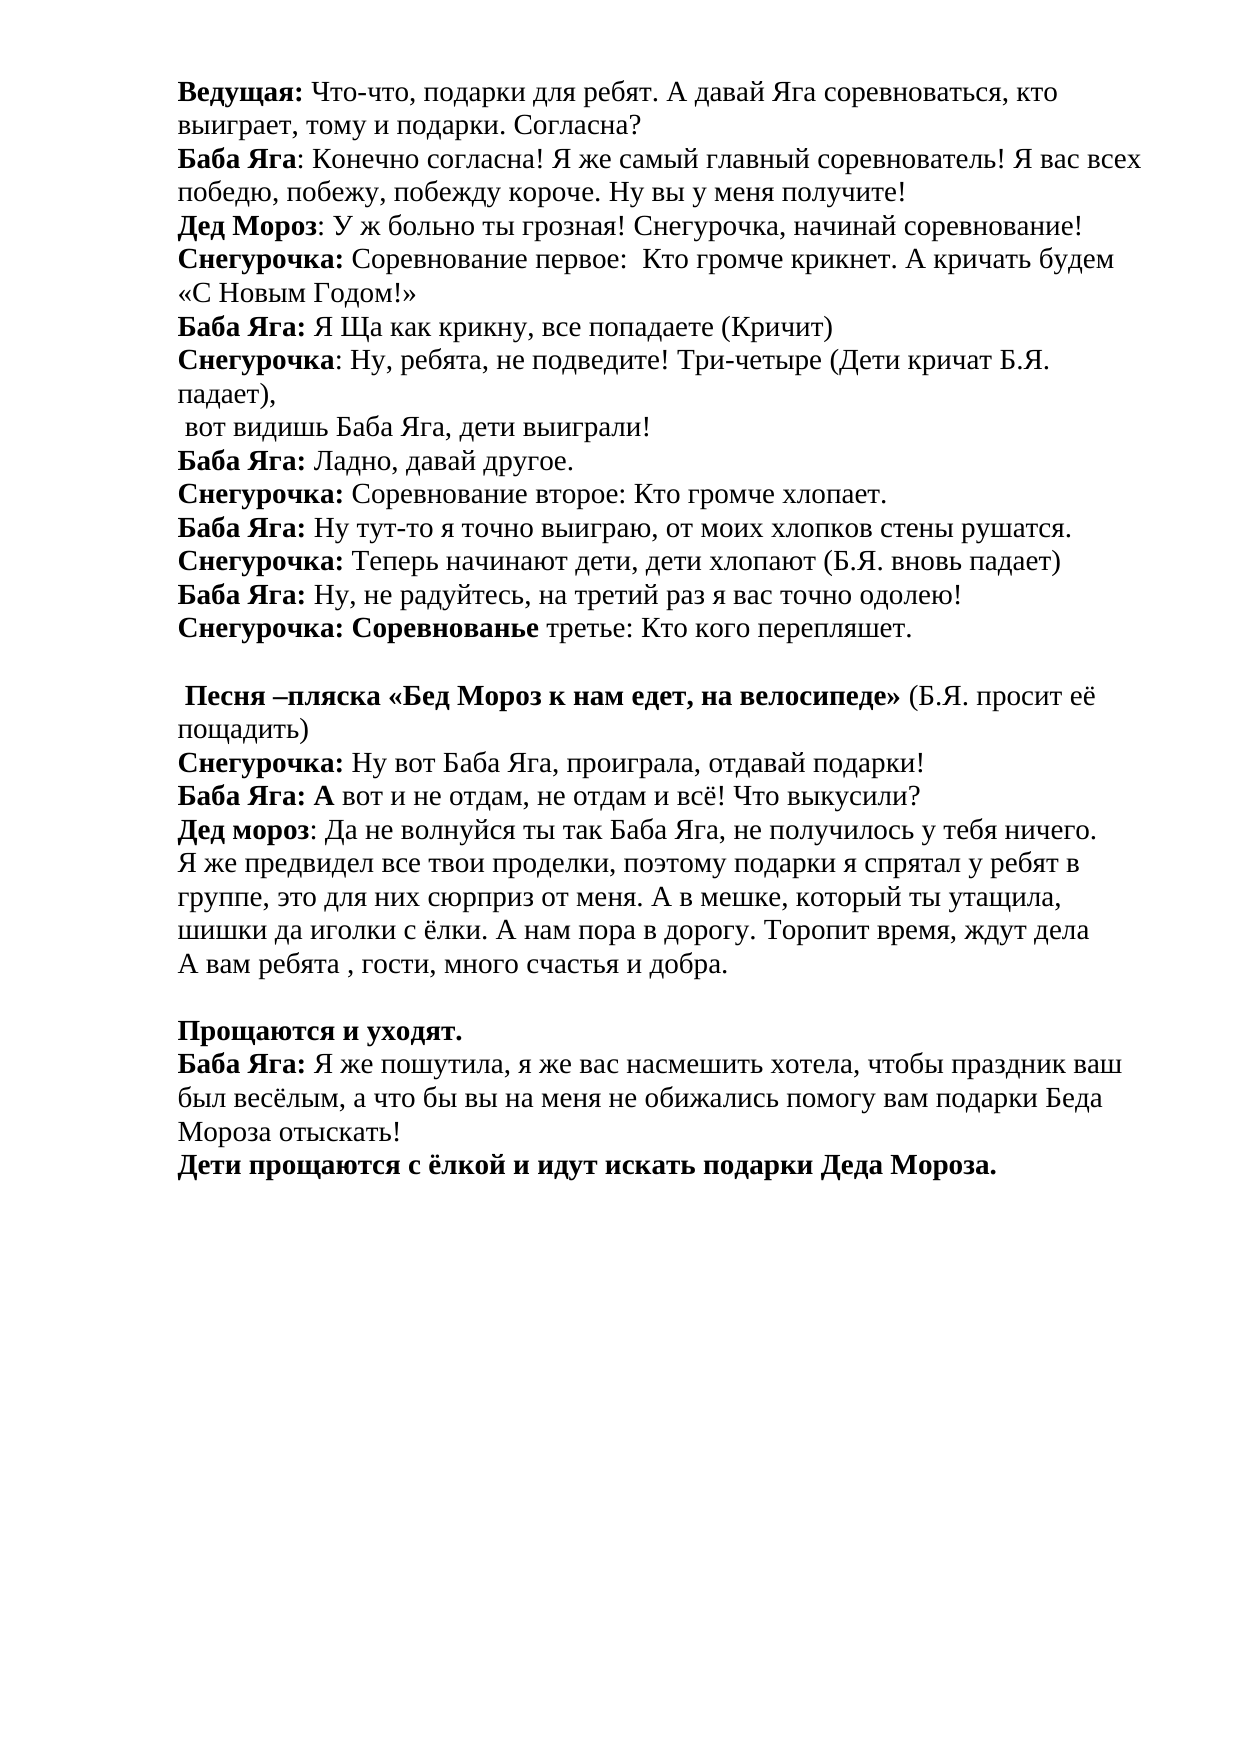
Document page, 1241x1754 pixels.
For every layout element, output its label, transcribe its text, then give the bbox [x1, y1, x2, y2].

text А вам ребята , гости, много счастья и добра. [177, 946, 1152, 979]
text Я же предвидел все твои проделки, поэтому подарки я спрятал у ребят в группе, это для них сюрприз от меня. А в мешке, который ты утащила, шишки да иголки с ёлки. А нам пора в дорогу. Торопит время, ждут дела [177, 845, 1152, 946]
text Баба Яга: Я же пошутила, я же вас насмешить хотела, чтобы праздник ваш был весёлым, а что бы вы на меня не обижались помогу вам подарки Беда Мороза отыскать! [177, 1047, 1152, 1147]
text Дед Мороз: У ж больно ты грозная! Снегурочка, начинай соревнование! [177, 208, 1152, 242]
text Дед мороз: Да не волнуйся ты так Баба Яга, не получилось у тебя ничего. [177, 812, 1152, 845]
text Песня –пляска «Бед Мороз к нам едет, на велосипеде» (Б.Я. просит её пощадить) [177, 678, 1152, 745]
text Ведущая: Что-что, подарки для ребят. А давай Яга соревноваться, кто выиграет, тому и подарки. Согласна? [177, 74, 1152, 141]
text Баба Яга: Ну, не радуйтесь, на третий раз я вас точно одолею! [177, 577, 1152, 611]
text Снегурочка: Соревнование второе: Кто громче хлопает. [177, 476, 1152, 510]
text Прощаются и уходят. [177, 1013, 1152, 1047]
text Баба Яга: Я Ща как крикну, все попадаете (Кричит) [177, 309, 1152, 342]
text Снегурочка: Соревнованье третье: Кто кого перепляшет. [177, 611, 1152, 644]
text Баба Яга: А вот и не отдам, не отдам и всё! Что выкусили? [177, 778, 1152, 812]
text Снегурочка: Ну, ребята, не подведите! Три-четыре (Дети кричат Б.Я. падает), [177, 342, 1152, 409]
text Снегурочка: Теперь начинают дети, дети хлопают (Б.Я. вновь падает) [177, 543, 1152, 577]
text Баба Яга: Конечно согласна! Я же самый главный соревнователь! Я вас всех победю, побежу, побежду короче. Ну вы у меня получите! [177, 141, 1152, 208]
text Снегурочка: Соревнование первое: Кто громче крикнет. А кричать будем «С Новым Годом!» [177, 242, 1152, 309]
text Дети прощаются с ёлкой и идут искать подарки Деда Мороза. [177, 1147, 1152, 1181]
text вот видишь Баба Яга, дети выиграли! [177, 409, 1152, 443]
text Баба Яга: Ладно, давай другое. [177, 443, 1152, 476]
text Баба Яга: Ну тут-то я точно выиграю, от моих хлопков стены рушатся. [177, 510, 1152, 543]
text Снегурочка: Ну вот Баба Яга, проиграла, отдавай подарки! [177, 745, 1152, 778]
